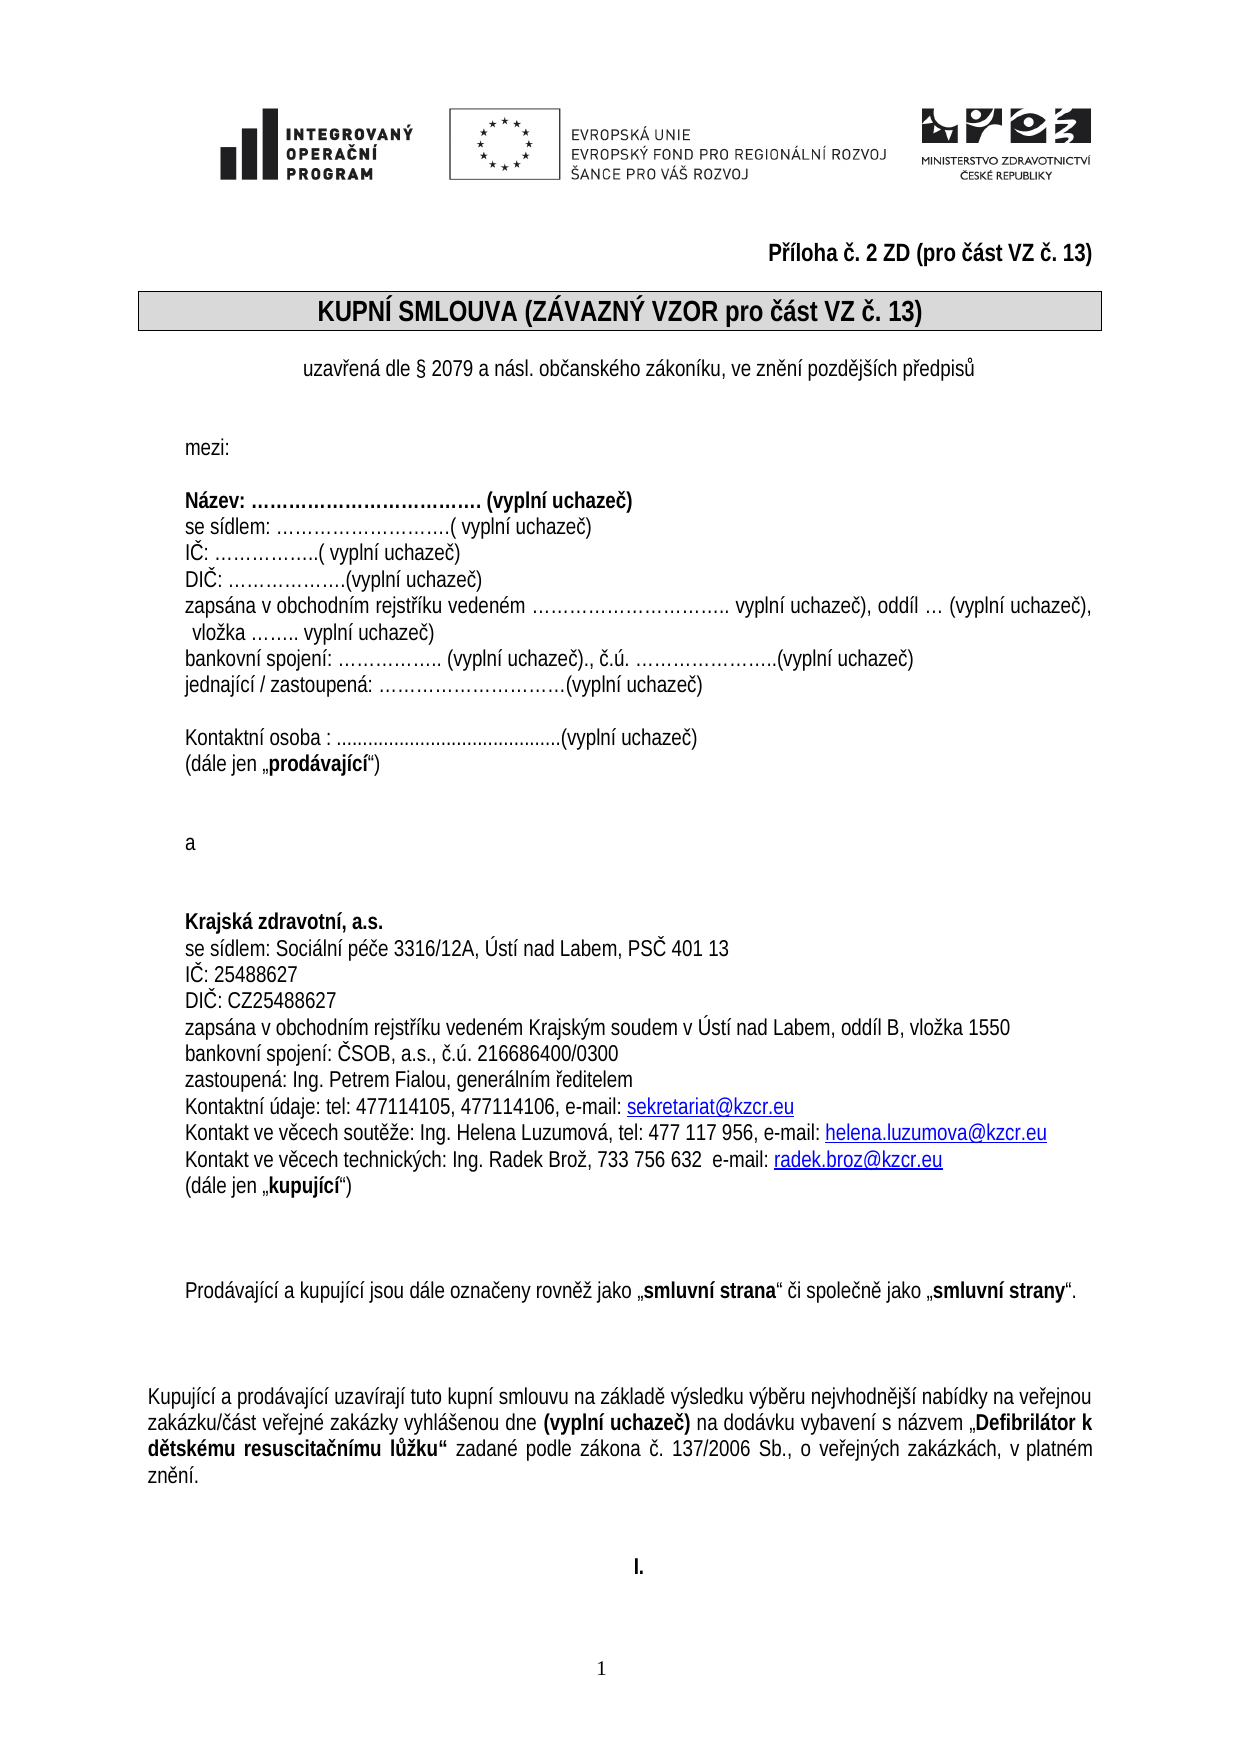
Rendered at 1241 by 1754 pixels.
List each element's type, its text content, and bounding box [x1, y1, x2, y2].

text DIČ: ……………….(vyplní uchazeč) [185, 566, 1093, 592]
text Příloha č. 2 ZD (pro část VZ č. 13) [148, 238, 1093, 267]
text bankovní spojení: …………….. (vyplní uchazeč)., č.ú. …………………..(vyplní uchazeč) [185, 645, 1093, 671]
text I. [185, 1553, 1093, 1580]
text bankovní spojení: ČSOB, a.s., č.ú. 216686400/0300 [185, 1040, 1093, 1066]
text IČ: 25488627 [185, 961, 1093, 987]
picture [184, 73, 1127, 215]
text zapsána v obchodním rejstříku vedeném ………………………….. vyplní uchazeč), oddíl … (vyplní uchazeč), vložka …….. vyplní uchazeč) [185, 592, 1093, 645]
text IČ: ……………..( vyplní uchazeč) [185, 539, 1093, 566]
text Kontakt ve věcech technických: Ing. Radek Brož, 733 756 632 e-mail: radek.broz@kzcr.eu [185, 1146, 1093, 1172]
text mezi: [185, 434, 1093, 460]
text se sídlem: Sociální péče 3316/12A, Ústí nad Labem, PSČ 401 13 [185, 935, 1093, 961]
text Krajská zdravotní, a.s. [185, 908, 1093, 935]
text Kupující a prodávající uzavírají tuto kupní smlouvu na základě výsledku výběru nejvhodnější nabídky na veřejnou zakázku/část veřejné zakázky vyhlášenou dne (vyplní uchazeč) na dodávku vybavení s názvem „Defibrilátor k dětskému resuscitačnímu lůžku“ zadané podle zákona č. 137/2006 Sb., o veřejných zakázkách, v platném znění. [148, 1383, 1093, 1488]
text DIČ: CZ25488627 [185, 987, 1093, 1014]
text zapsána v obchodním rejstříku vedeném Krajským soudem v Ústí nad Labem, oddíl B, vložka 1550 [185, 1014, 1093, 1040]
text Prodávající a kupující jsou dále označeny rovněž jako „smluvní strana“ či společně jako „smluvní strany“. [185, 1277, 1093, 1304]
text (dále jen „kupující“) [185, 1172, 1093, 1198]
text se sídlem: ……………………….( vyplní uchazeč) [185, 513, 1093, 539]
text jednající / zastoupená: …………………………(vyplní uchazeč) [185, 671, 1093, 697]
text zastoupená: Ing. Petrem Fialou, generálním ředitelem [185, 1066, 1093, 1093]
text Název: ………………………………. (vyplní uchazeč) [185, 487, 1093, 513]
text KUPNÍ SMLOUVA (ZÁVAZNÝ VZOR pro část VZ č. 13) [139, 292, 1101, 330]
text (dále jen „prodávající“) [185, 750, 1093, 777]
text Kontaktní osoba : ...........................................(vyplní uchazeč) [185, 724, 1093, 750]
text uzavřená dle § 2079 a násl. občanského zákoníku, ve znění pozdějších předpisů [185, 355, 1093, 381]
text Kontaktní údaje: tel: 477114105, 477114106, e-mail: sekretariat@kzcr.eu [185, 1093, 1093, 1119]
text a [185, 829, 1093, 856]
text Kontakt ve věcech soutěže: Ing. Helena Luzumová, tel: 477 117 956, e-mail: helena.luzumova@kzcr.eu [185, 1119, 1093, 1146]
